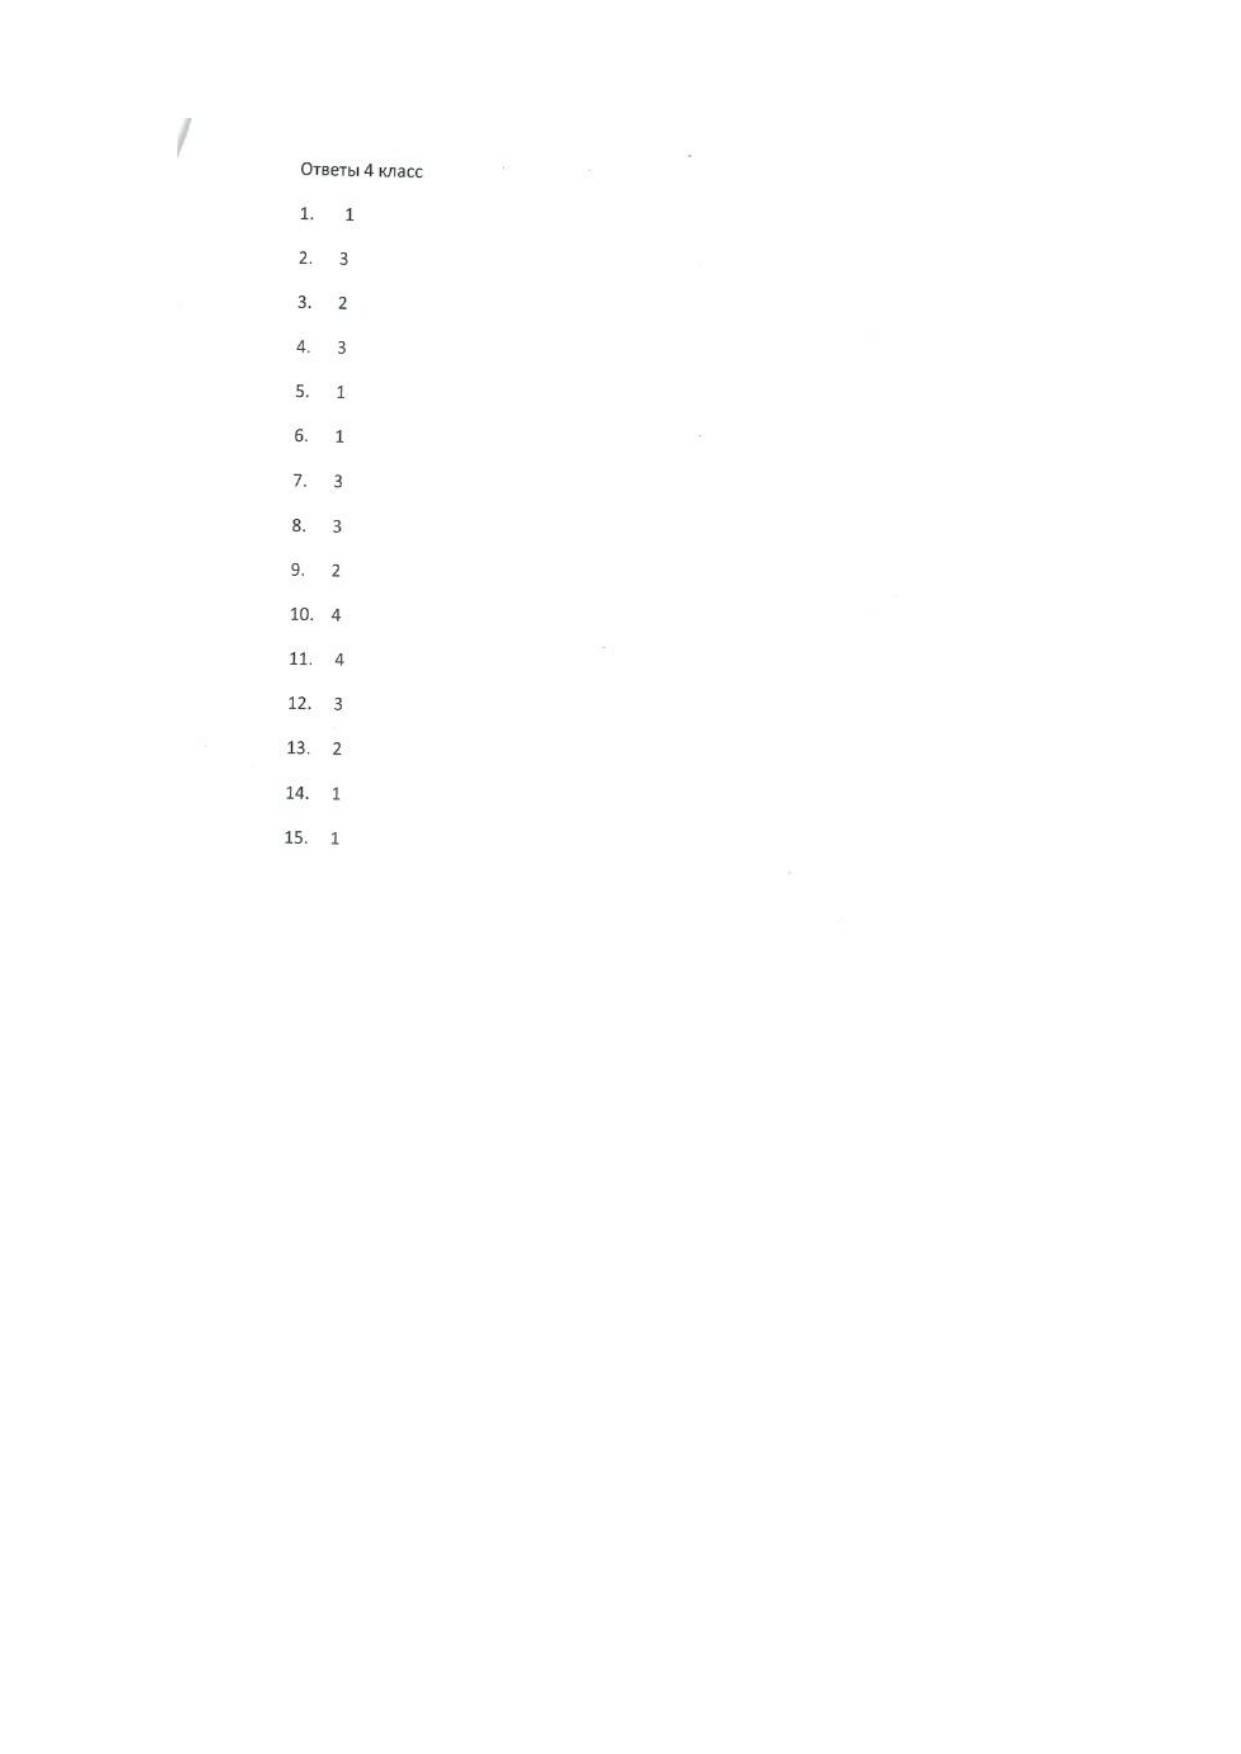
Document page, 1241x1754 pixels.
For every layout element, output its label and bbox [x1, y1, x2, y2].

picture [177, 118, 1152, 930]
